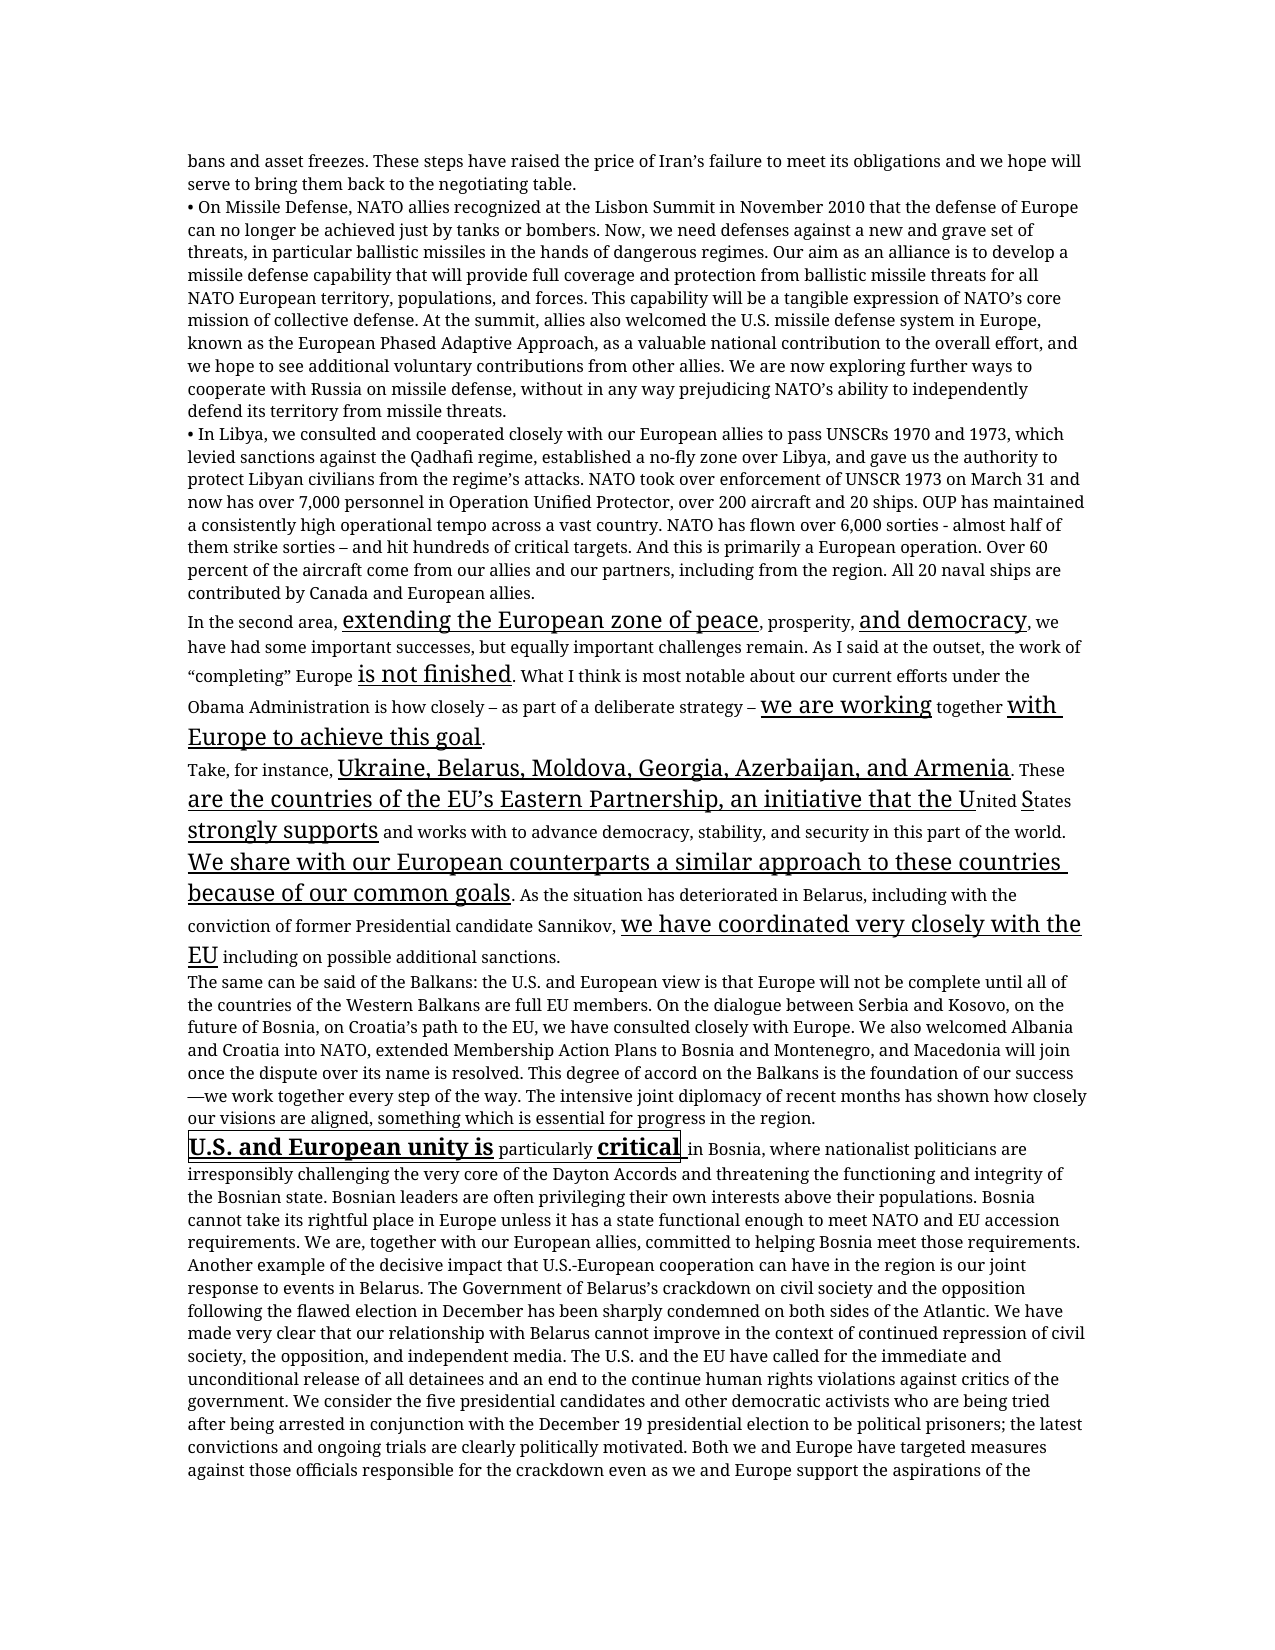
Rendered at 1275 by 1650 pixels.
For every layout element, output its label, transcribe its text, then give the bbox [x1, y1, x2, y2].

text In the second area, extending the European zone of peace, prosperity, and democracy, we have had some important successes, but equally important challenges remain. As I said at the outset, the work of “completing” Europe is not finished. What I think is most notable about our current efforts under the Obama Administration is how closely – as part of a deliberate strategy – we are working together with Europe to achieve this goal. [187, 604, 1087, 752]
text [187, 150, 1087, 195]
text • In Libya, we consulted and cooperated closely with our European allies to pass UNSCRs 1970 and 1973, which levied sanctions against the Qadhafi regime, established a no-fly zone over Libya, and gave us the authority to protect Libyan civilians from the regime’s attacks. NATO took over enforcement of UNSCR 1973 on March 31 and now has over 7,000 personnel in Operation Unified Protector, over 200 aircraft and 20 ships. OUP has maintained a consistently high operational tempo across a vast country. NATO has flown over 6,000 sorties - almost half of them strike sorties – and hit hundreds of critical targets. And this is primarily a European operation. Over 60 percent of the aircraft come from our allies and our partners, including from the region. All 20 naval ships are contributed by Canada and European allies. [187, 422, 1087, 604]
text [187, 1254, 1087, 1481]
text • On Missile Defense, NATO allies recognized at the Lisbon Summit in November 2010 that the defense of Europe can no longer be achieved just by tanks or bombers. Now, we need defenses against a new and grave set of threats, in particular ballistic missiles in the hands of dangerous regimes. Our aim as an alliance is to develop a missile defense capability that will provide full coverage and protection from ballistic missile threats for all NATO European territory, populations, and forces. This capability will be a tangible expression of NATO’s core mission of collective defense. At the summit, allies also welcomed the U.S. missile defense system in Europe, known as the European Phased Adaptive Approach, as a valuable national contribution to the overall effort, and we hope to see additional voluntary contributions from other allies. We are now exploring further ways to cooperate with Russia on missile defense, without in any way prejudicing NATO’s ability to independently defend its territory from missile threats. [187, 195, 1087, 422]
text The same can be said of the Balkans: the U.S. and European view is that Europe will not be complete until all of the countries of the Western Balkans are full EU members. On the dialogue between Serbia and Kosovo, on the future of Bosnia, on Croatia’s path to the EU, we have consulted closely with Europe. We also welcomed Albania and Croatia into NATO, extended Membership Action Plans to Bosnia and Montenegro, and Macedonia will join once the dispute over its name is resolved. This degree of accord on the Balkans is the foundation of our success—we work together every step of the way. The intensive joint diplomacy of recent months has shown how closely our visions are aligned, something which is essential for progress in the region. [187, 971, 1087, 1129]
text Take, for instance, Ukraine, Belarus, Moldova, Georgia, Azerbaijan, and Armenia. These are the countries of the EU’s Eastern Partnership, an initiative that the United States strongly supports and works with to advance democracy, stability, and security in this part of the world. We share with our European counterparts a similar approach to these countries because of our common goals. As the situation has deteriorated in Belarus, including with the conviction of former Presidential candidate Sannikov, we have coordinated very closely with the EU including on possible additional sanctions. [187, 752, 1087, 971]
text U.S. and European unity is particularly critical in Bosnia, where nationalist politicians are irresponsibly challenging the very core of the Dayton Accords and threatening the functioning and integrity of the Bosnian state. Bosnian leaders are often privileging their own interests above their populations. Bosnia cannot take its rightful place in Europe unless it has a state functional enough to meet NATO and EU accession requirements. We are, together with our European allies, committed to helping Bosnia meet those requirements. [187, 1129, 1087, 1254]
